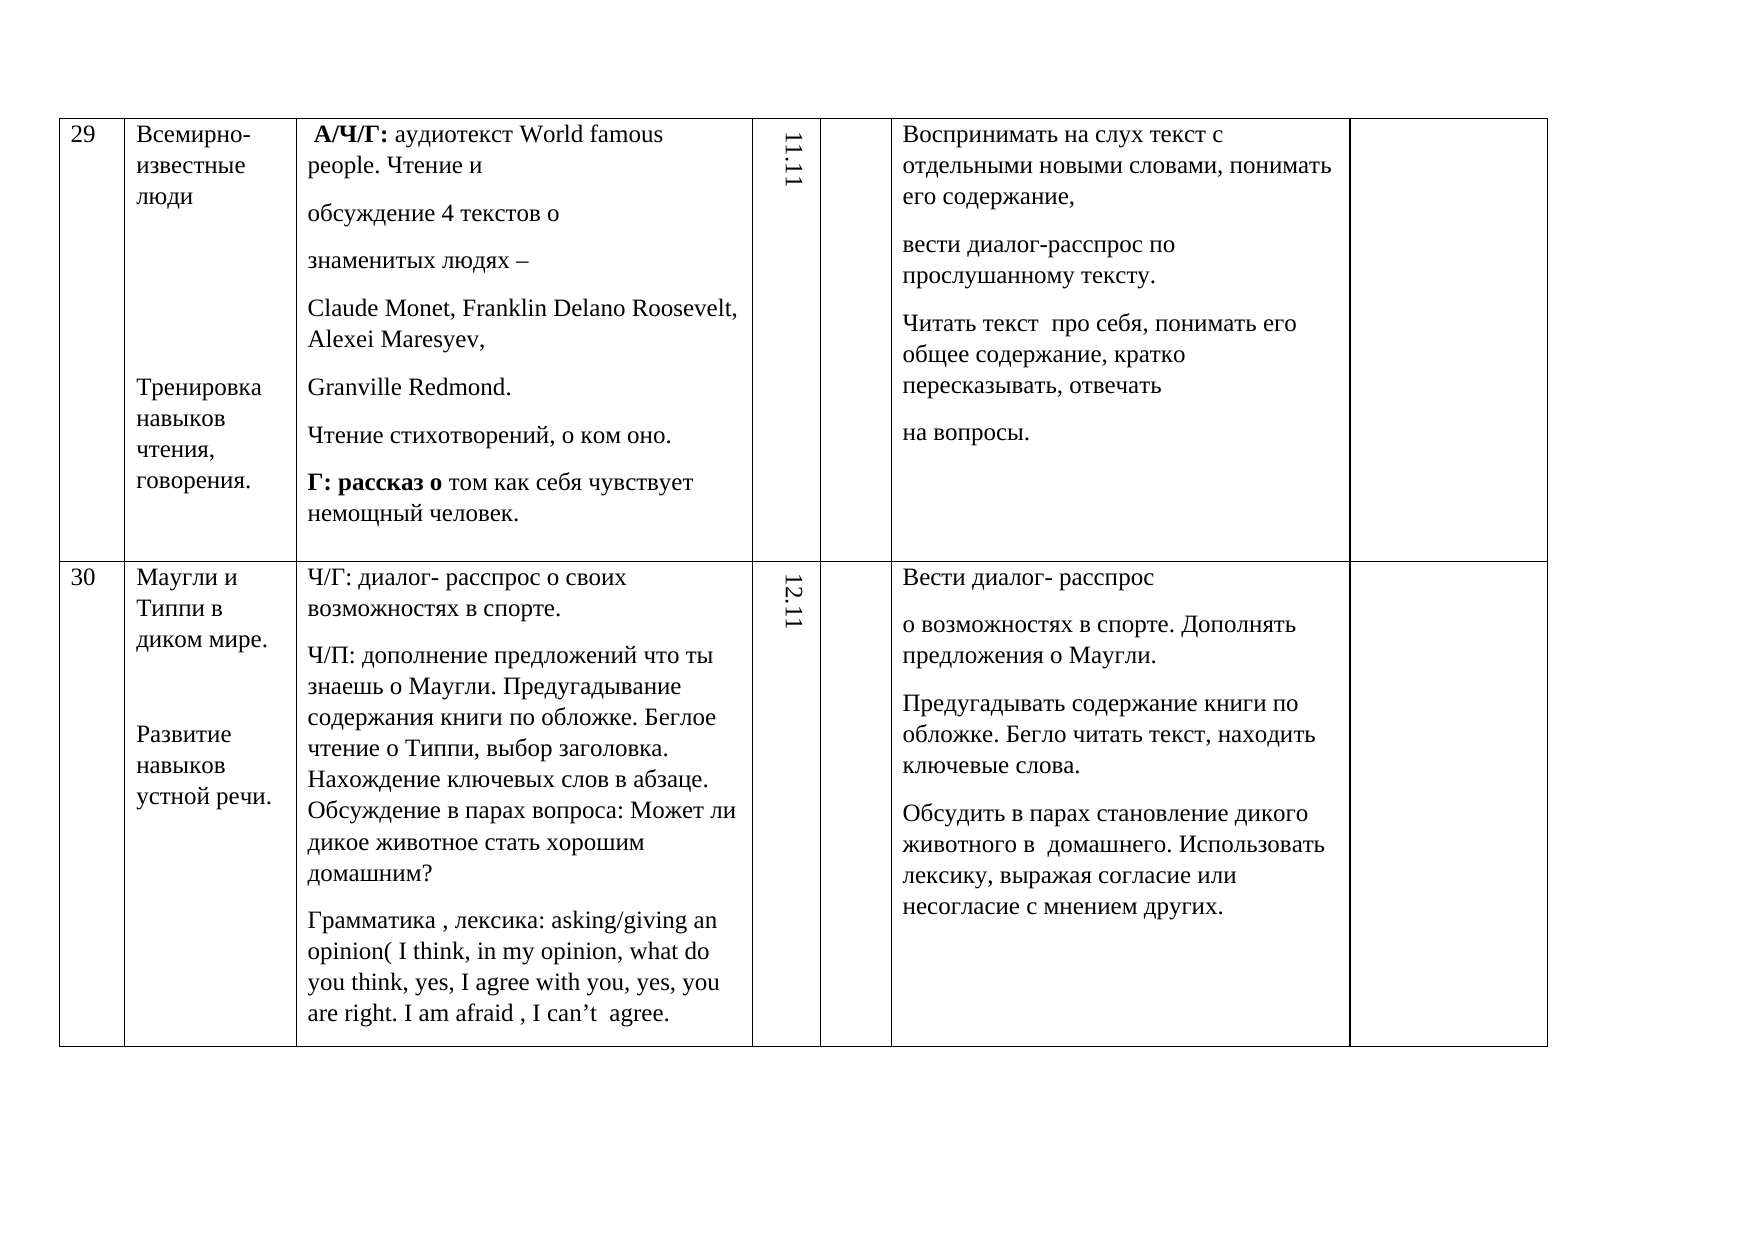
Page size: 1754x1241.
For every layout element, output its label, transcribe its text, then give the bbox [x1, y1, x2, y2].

table_cell Вести диалог- расспрос о возможностях в спорте. Дополнять предложения о Маугли. Предугадывать содержание книги по обложке. Бегло читать текст, находить ключевые слова. Обсудить в парах становление дикого животного в домашнего. Использовать лексику, выражая согласие или несогласие с мнением других. [892, 562, 1349, 1046]
table_cell Маугли и Типпи в диком мире. Развитие навыков устной речи. [125, 562, 296, 1046]
table_cell Ч/Г: диалог- расспрос о своих возможностях в спорте. Ч/П: дополнение предложений что ты знаешь о Маугли. Предугадывание содержания книги по обложке. Беглое чтение о Типпи, выбор заголовка. Нахождение ключевых слов в абзаце. Обсуждение в парах вопроса: Может ли дикое животное стать хорошим домашним? Грамматика , лексика: asking/giving an opinion( I think, in my opinion, what do you think, yes, I agree with you, yes, you are right. I am afraid , I can’t agree. [297, 562, 752, 1046]
table_cell Воспринимать на слух текст с отдельными новыми словами, понимать его содержание, вести диалог-расспрос по прослушанному тексту. Читать текст про себя, понимать его общее содержание, кратко пересказывать, отвечать на вопросы. [892, 119, 1349, 561]
table_cell 29 [60, 119, 124, 561]
table_cell 12.11 [753, 562, 820, 1046]
table_cell 11.11 [753, 119, 820, 561]
table_cell [1351, 119, 1547, 561]
table_cell [821, 119, 891, 561]
table_cell [821, 562, 891, 1046]
table_cell Всемирно-известные люди Тренировка навыков чтения, говорения. [125, 119, 296, 561]
table_cell [1351, 562, 1547, 1046]
table_cell А/Ч/Г: аудиотекст World famous people. Чтение и обсуждение 4 текстов о знаменитых людях – Сlaude Monet, Franklin Delano Roosevelt, Alexei Maresyev, Granville Redmond. Чтение стихотворений, о ком оно. Г: рассказ о том как себя чувствует немощный человек. [297, 119, 752, 561]
table_cell 30 [60, 562, 124, 1046]
